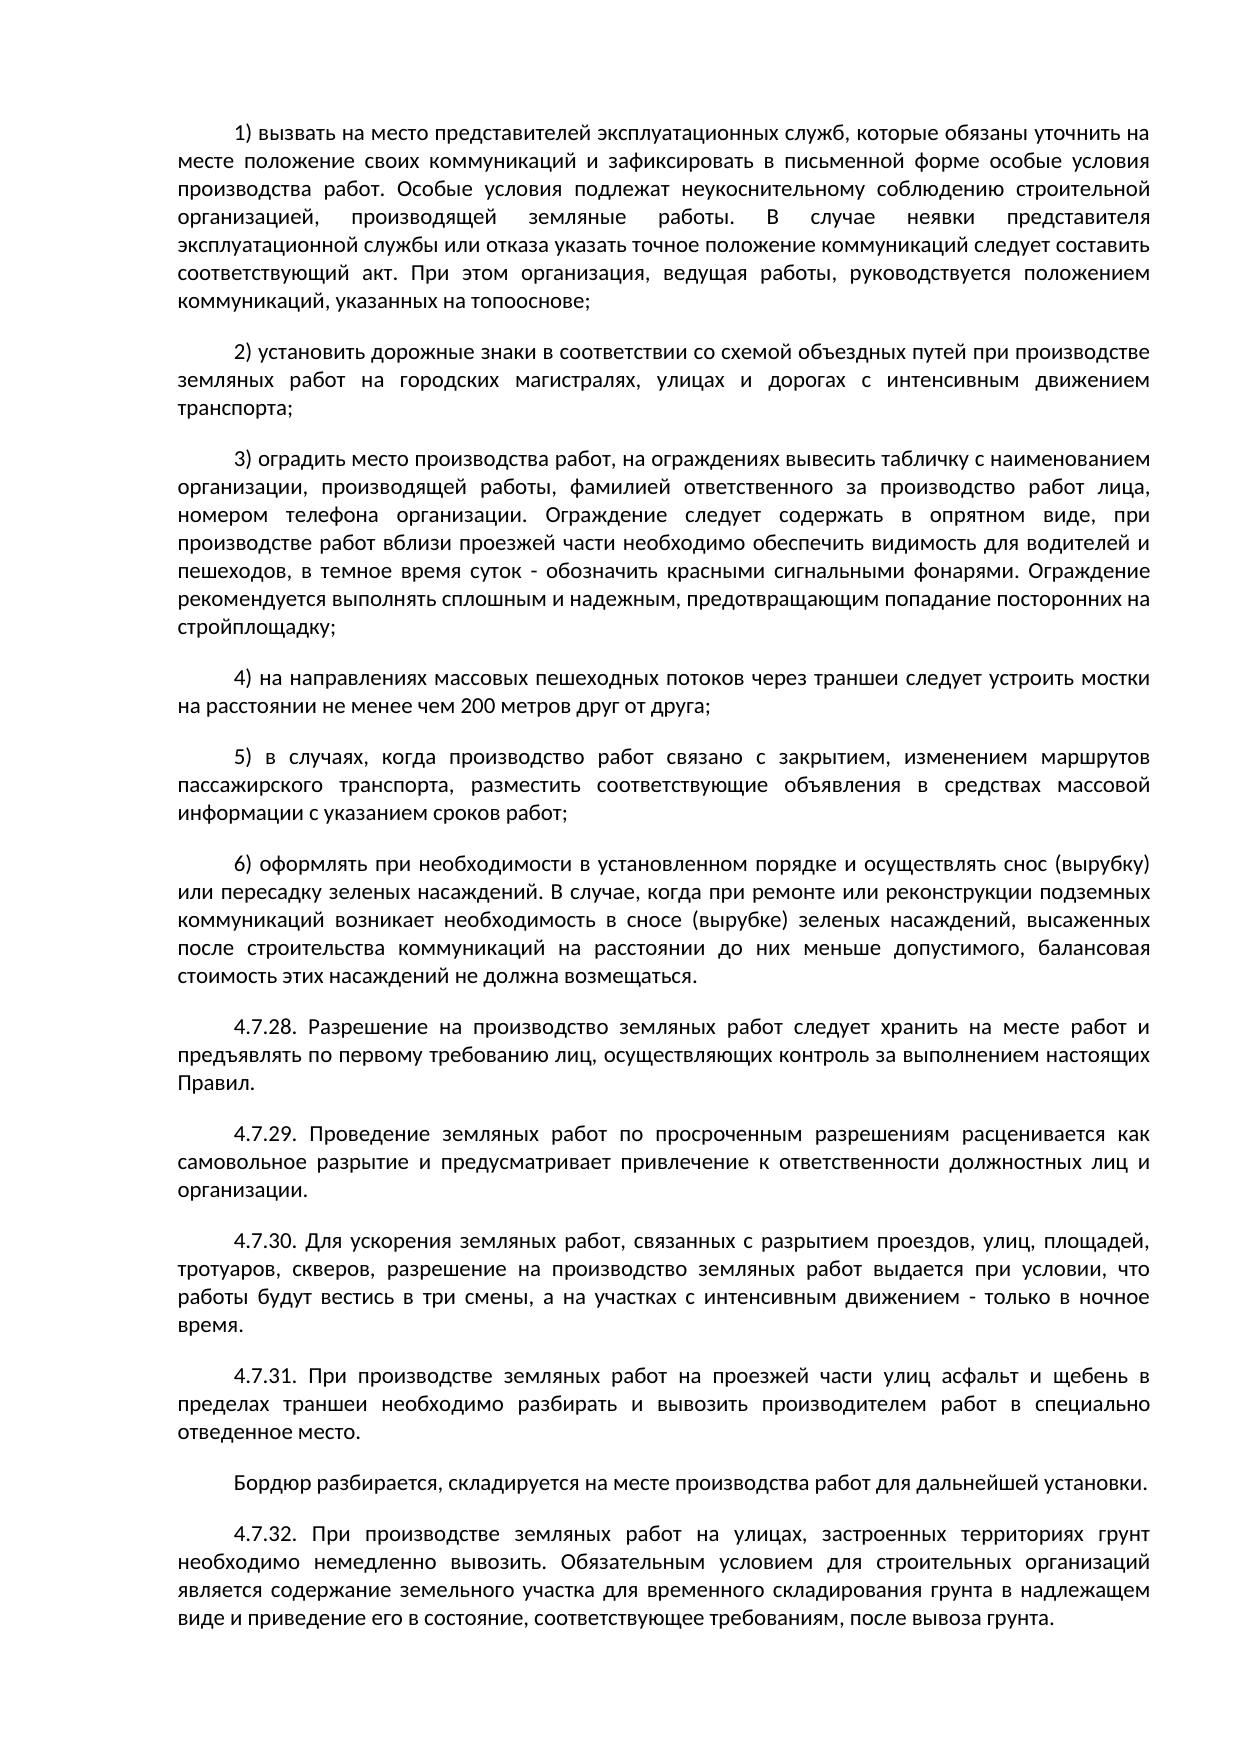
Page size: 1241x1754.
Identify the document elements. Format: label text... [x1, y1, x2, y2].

text 1) вызвать на место представителей эксплуатационных служб, которые обязаны уточнить на месте положение своих коммуникаций и зафиксировать в письменной форме особые условия производства работ. Особые условия подлежат неукоснительному соблюдению строительной организацией, производящей земляные работы. В случае неявки представителя эксплуатационной службы или отказа указать точное положение коммуникаций следует составить соответствующий акт. При этом организация, ведущая работы, руководствуется положением коммуникаций, указанных на топооснове; [177, 118, 1152, 314]
text 4.7.29. Проведение земляных работ по просроченным разрешениям расценивается как самовольное разрытие и предусматривает привлечение к ответственности должностных лиц и организации. [177, 1119, 1152, 1203]
text 5) в случаях, когда производство работ связано с закрытием, изменением маршрутов пассажирского транспорта, разместить соответствующие объявления в средствах массовой информации с указанием сроков работ; [177, 742, 1152, 826]
text 4.7.32. При производстве земляных работ на улицах, застроенных территориях грунт необходимо немедленно вывозить. Обязательным условием для строительных организаций является содержание земельного участка для временного складирования грунта в надлежащем виде и приведение его в состояние, соответствующее требованиям, после вывоза грунта. [177, 1519, 1152, 1631]
text 4) на направлениях массовых пешеходных потоков через траншеи следует устроить мостки на расстоянии не менее чем 200 метров друг от друга; [177, 663, 1152, 719]
text 4.7.28. Разрешение на производство земляных работ следует хранить на месте работ и предъявлять по первому требованию лиц, осуществляющих контроль за выполнением настоящих Правил. [177, 1012, 1152, 1096]
text 4.7.30. Для ускорения земляных работ, связанных с разрытием проездов, улиц, площадей, тротуаров, скверов, разрешение на производство земляных работ выдается при условии, что работы будут вестись в три смены, а на участках с интенсивным движением - только в ночное время. [177, 1226, 1152, 1338]
text 2) установить дорожные знаки в соответствии со схемой объездных путей при производстве земляных работ на городских магистралях, улицах и дорогах с интенсивным движением транспорта; [177, 337, 1152, 421]
text 4.7.31. При производстве земляных работ на проезжей части улиц асфальт и щебень в пределах траншеи необходимо разбирать и вывозить производителем работ в специально отведенное место. [177, 1361, 1152, 1445]
text 6) оформлять при необходимости в установленном порядке и осуществлять снос (вырубку) или пересадку зеленых насаждений. В случае, когда при ремонте или реконструкции подземных коммуникаций возникает необходимость в сносе (вырубке) зеленых насаждений, высаженных после строительства коммуникаций на расстоянии до них меньше допустимого, балансовая стоимость этих насаждений не должна возмещаться. [177, 849, 1152, 989]
text 3) оградить место производства работ, на ограждениях вывесить табличку с наименованием организации, производящей работы, фамилией ответственного за производство работ лица, номером телефона организации. Ограждение следует содержать в опрятном виде, при производстве работ вблизи проезжей части необходимо обеспечить видимость для водителей и пешеходов, в темное время суток - обозначить красными сигнальными фонарями. Ограждение рекомендуется выполнять сплошным и надежным, предотвращающим попадание посторонних на стройплощадку; [177, 444, 1152, 640]
text Бордюр разбирается, складируется на месте производства работ для дальнейшей установки. [177, 1468, 1152, 1496]
